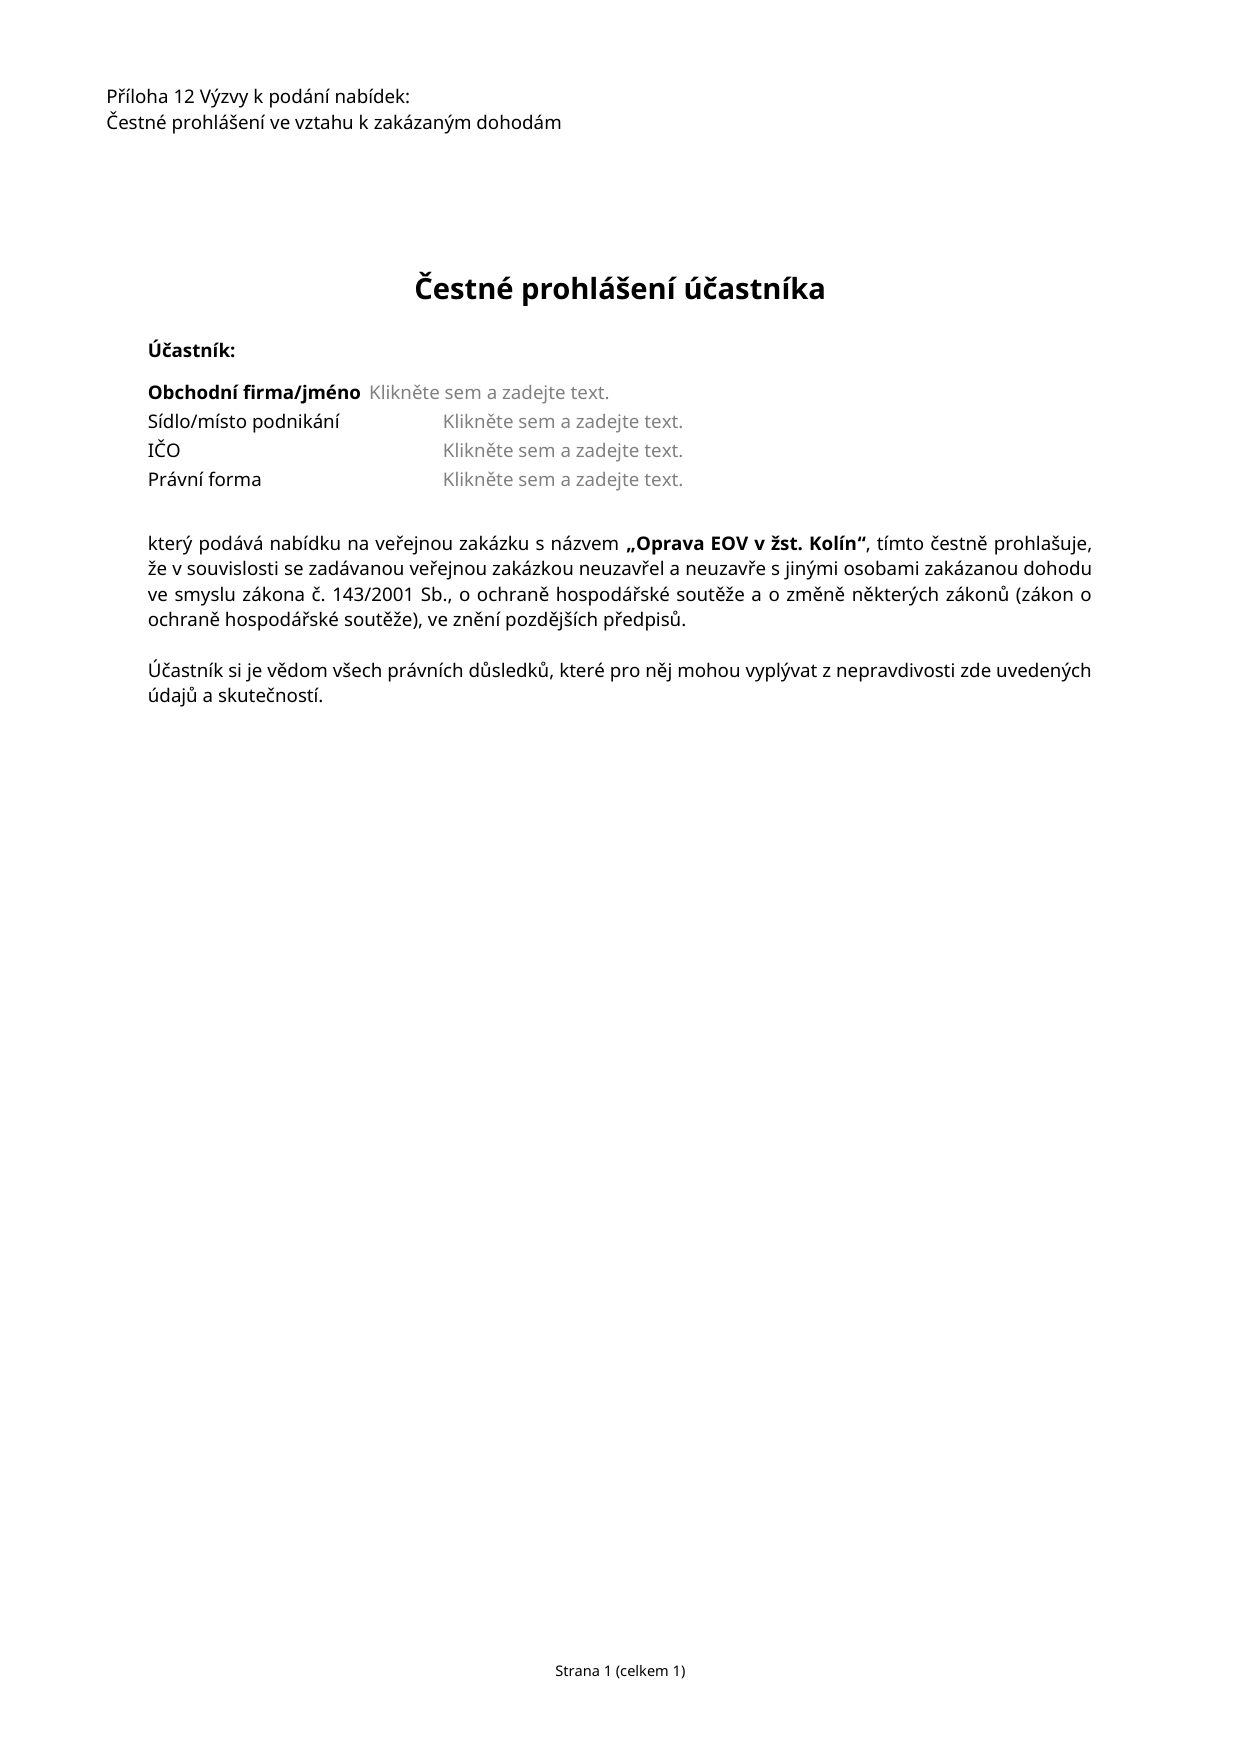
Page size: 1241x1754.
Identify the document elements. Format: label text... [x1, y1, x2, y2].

text IČO [148, 434, 1093, 463]
text Účastník: [148, 333, 1093, 364]
title Čestné prohlášení účastníka [148, 268, 1093, 308]
text Právní forma [148, 463, 1093, 492]
text Účastník si je vědom všech právních důsledků, které pro něj mohou vyplývat z nepravdivosti zde uvedených údajů a skutečností. [148, 657, 1093, 708]
text Sídlo/místo podnikání [148, 405, 1093, 434]
text který podává nabídku na veřejnou zakázku s názvem „Oprava EOV v žst. Kolín“, tímto čestně prohlašuje, že v souvislosti se zadávanou veřejnou zakázkou neuzavřel a neuzavře s jinými osobami zakázanou dohodu ve smyslu zákona č. 143/2001 Sb., o ochraně hospodářské soutěže a o změně některých zákonů (zákon o ochraně hospodářské soutěže), ve znění pozdějších předpisů. [148, 530, 1093, 632]
text Obchodní firma/jméno [148, 376, 1093, 405]
